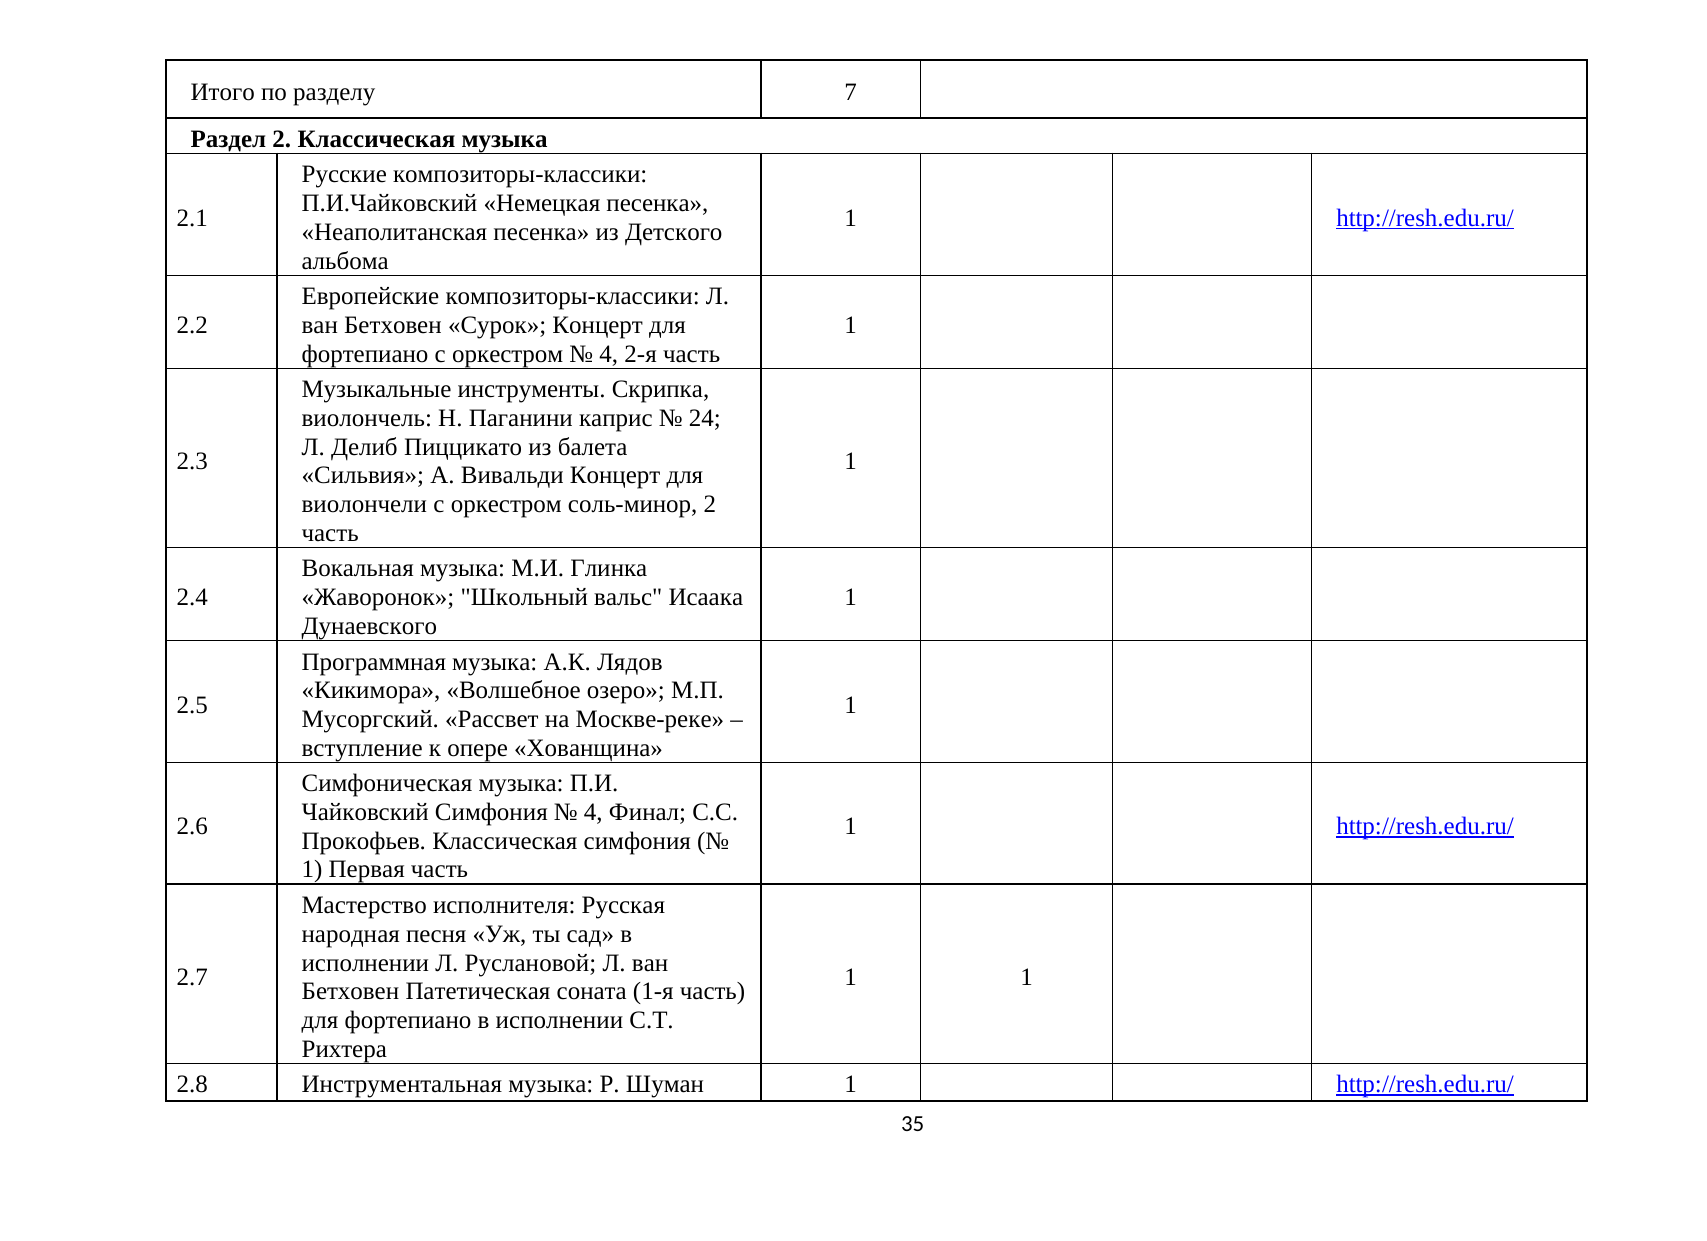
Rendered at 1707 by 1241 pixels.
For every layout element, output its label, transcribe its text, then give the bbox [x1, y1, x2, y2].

table_cell [1113, 885, 1311, 1063]
table_cell http://resh.edu.ru/ [1312, 154, 1586, 274]
table_cell 1 [762, 763, 920, 883]
table_cell http://resh.edu.ru/ [1312, 763, 1586, 883]
table_cell [921, 61, 1586, 117]
table_cell [1113, 369, 1311, 547]
table_cell [921, 154, 1112, 274]
table_cell [921, 1064, 1112, 1100]
table_cell [1113, 276, 1311, 367]
table_cell 1 [762, 154, 920, 274]
table_cell 2.7 [167, 885, 276, 1063]
table_cell 2.1 [167, 154, 276, 274]
table_cell 2.4 [167, 548, 276, 640]
table_cell Русские композиторы-классики: П.И.Чайковский «Немецкая песенка», «Неаполитанская песенка» из Детского альбома [278, 154, 760, 274]
table_cell [1312, 885, 1586, 1063]
table_cell 1 [762, 548, 920, 640]
table_cell 1 [762, 885, 920, 1063]
table_cell Симфоническая музыка: П.И. Чайковский Симфония № 4, Финал; С.С. Прокофьев. Классическая симфония (№ 1) Первая часть [278, 763, 760, 883]
table_cell 1 [762, 1064, 920, 1100]
table_cell 1 [921, 885, 1112, 1063]
table_cell [921, 763, 1112, 883]
table_cell [1312, 641, 1586, 762]
table_cell 2.3 [167, 369, 276, 547]
table_cell Музыкальные инструменты. Скрипка, виолончель: Н. Паганини каприс № 24; Л. Делиб Пиццикато из балета «Сильвия»; А. Вивальди Концерт для виолончели с оркестром соль-минор, 2 часть [278, 369, 760, 547]
table_cell Вокальная музыка: М.И. Глинка «Жаворонок»; "Школьный вальс" Исаака Дунаевского [278, 548, 760, 640]
table_cell 1 [762, 641, 920, 762]
table_cell [1312, 369, 1586, 547]
table_cell [921, 548, 1112, 640]
table_cell [1113, 763, 1311, 883]
table_cell 1 [762, 276, 920, 367]
table_cell 2.6 [167, 763, 276, 883]
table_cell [278, 1064, 760, 1100]
table_cell [921, 276, 1112, 367]
table_cell [921, 369, 1112, 547]
table_cell [1113, 641, 1311, 762]
table_cell 2.5 [167, 641, 276, 762]
table_cell [1113, 548, 1311, 640]
table_cell 7 [762, 61, 920, 117]
table_cell [1113, 154, 1311, 274]
table_cell Итого по разделу [167, 61, 760, 117]
table_cell [1312, 548, 1586, 640]
table_cell 2.8 [167, 1064, 276, 1100]
table_cell 2.2 [167, 276, 276, 367]
table_cell http://resh.edu.ru/ [1312, 1064, 1586, 1100]
table_cell Мастерство исполнителя: Русская народная песня «Уж, ты сад» в исполнении Л. Руслановой; Л. ван Бетховен Патетическая соната (1-я часть) для фортепиано в исполнении С.Т. Рихтера [278, 885, 760, 1063]
table_cell [921, 641, 1112, 762]
table_cell Программная музыка: А.К. Лядов «Кикимора», «Волшебное озеро»; М.П. Мусоргский. «Рассвет на Москве-реке» – вступление к опере «Хованщина» [278, 641, 760, 762]
table_cell 1 [762, 369, 920, 547]
table_cell [1113, 1064, 1311, 1100]
table_cell Раздел 2. Классическая музыка [167, 119, 1586, 153]
table_cell [1312, 276, 1586, 367]
table_cell Европейские композиторы-классики: Л. ван Бетховен «Сурок»; Концерт для фортепиано с оркестром № 4, 2-я часть [278, 276, 760, 367]
